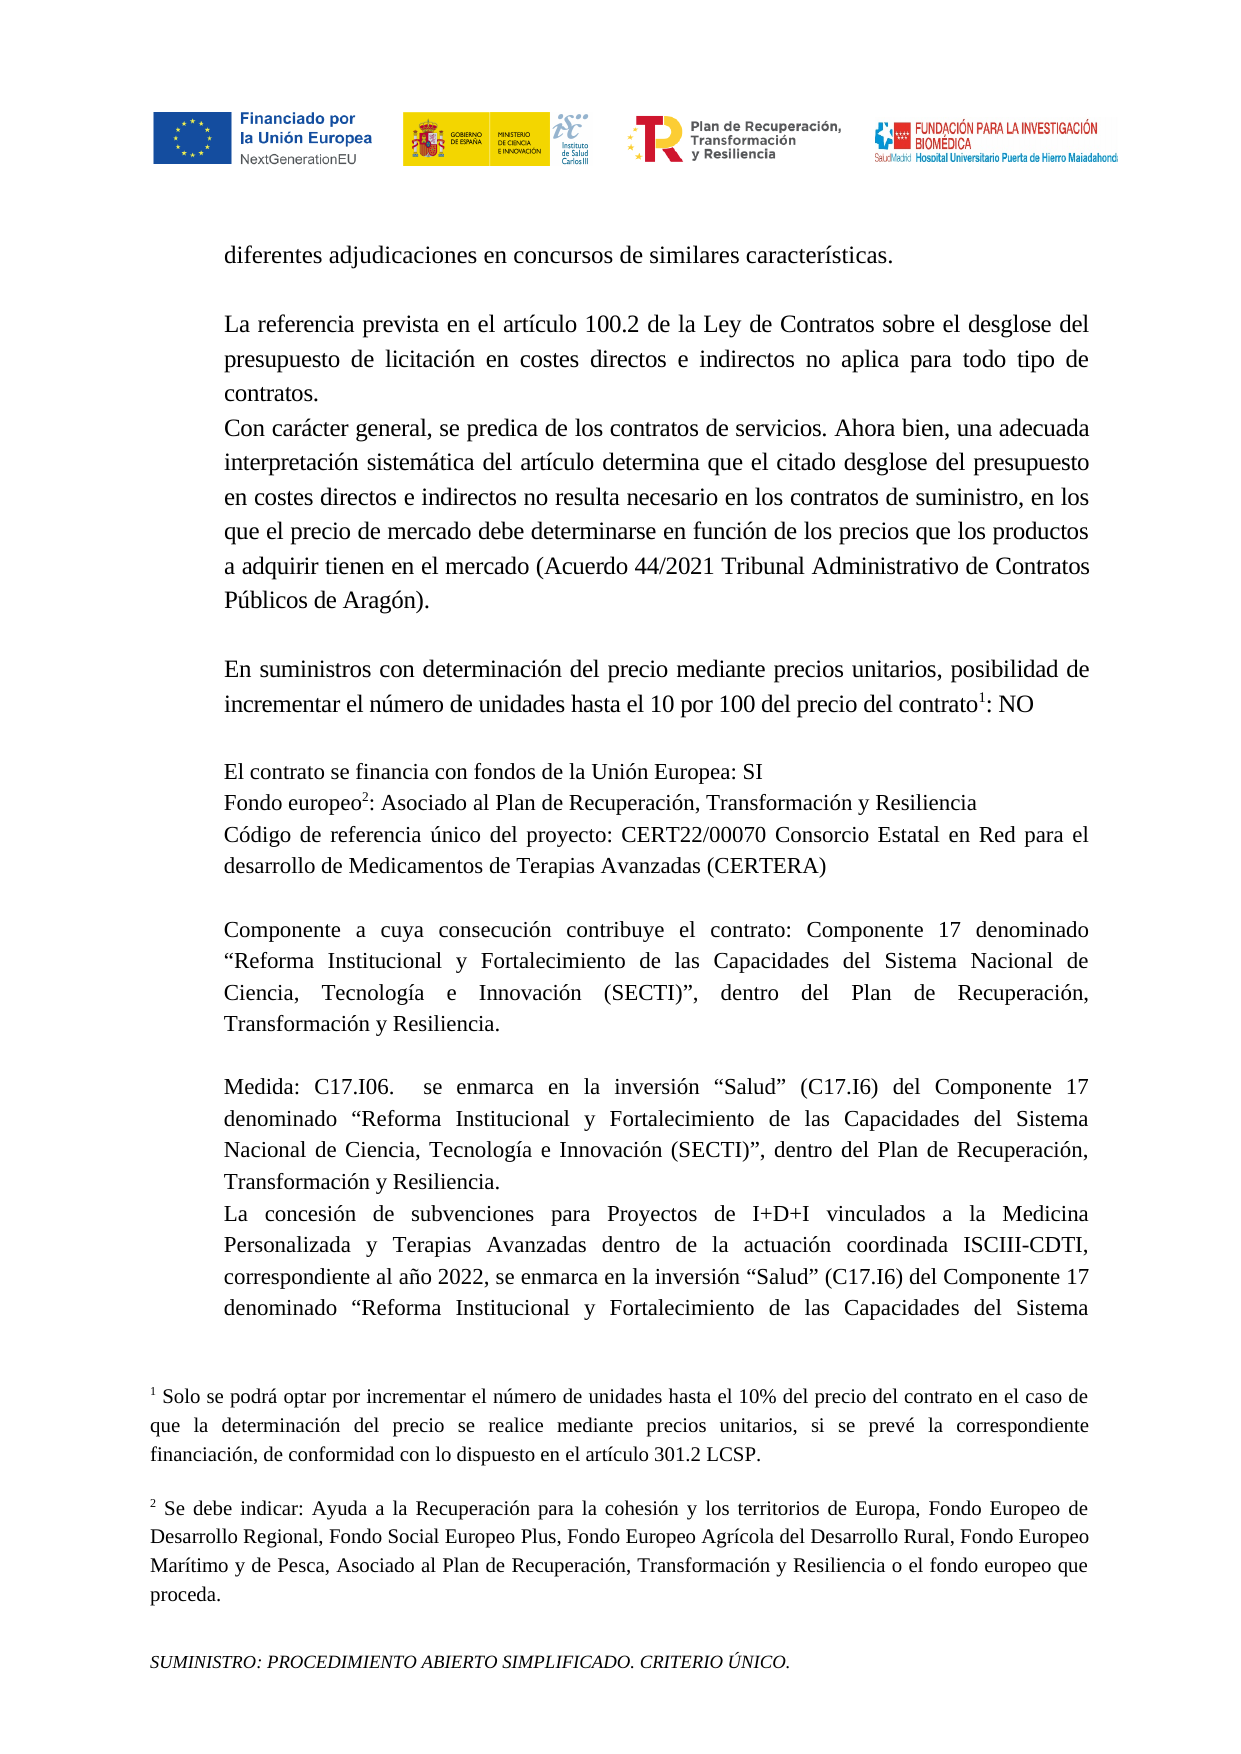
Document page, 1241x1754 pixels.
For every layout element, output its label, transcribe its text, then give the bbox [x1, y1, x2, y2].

picture [626, 109, 843, 166]
text La referencia prevista en el artículo 100.2 de la Ley de Contratos sobre el desglose del presupuesto de licitación en costes directos e indirectos no aplica para todo tipo de contratos. [224, 309, 1090, 407]
text Medida: C17.I06. se enmarca en la inversión “Salud” (C17.I6) del Componente 17 denominado “Reforma Institucional y Fortalecimiento de las Capacidades del Sistema Nacional de Ciencia, Tecnología e Innovación (SECTI)”, dentro del Plan de Recuperación, Transformación y Resiliencia. [224, 1073, 1090, 1194]
text Con carácter general, se predica de los contratos de servicios. Ahora bien, una adecuada interpretación sistemática del artículo determina que el citado desglose del presupuesto en costes directos e indirectos no resulta necesario en los contratos de suministro, en los que el precio de mercado debe determinarse en función de los precios que los productos a adquirir tienen en el mercado (Acuerdo 44/2021 Tribunal Administrativo de Contratos Públicos de Aragón). [224, 413, 1090, 614]
text Código de referencia único del proyecto: CERT22/00070 Consorcio Estatal en Red para el desarrollo de Medicamentos de Terapias Avanzadas (CERTERA) [224, 821, 1090, 879]
text El contrato se financia con fondos de la Unión Europea: SI [150, 758, 1090, 784]
picture [873, 117, 1118, 162]
text En suministros con determinación del precio mediante precios unitarios, posibilidad de incrementar el número de unidades hasta el 10 por 100 del precio del contrato: NO [224, 654, 1090, 718]
text Componente a cuya consecución contribuye el contrato: Componente 17 denominado “Reforma Institucional y Fortalecimiento de las Capacidades del Sistema Nacional de Ciencia, Tecnología e Innovación (SECTI)”, dentro del Plan de Recuperación, Transformación y Resiliencia. [224, 916, 1090, 1037]
picture [150, 109, 374, 166]
picture [403, 112, 593, 166]
text Fondo europeo: Asociado al Plan de Recuperación, Transformación y Resiliencia [224, 789, 1090, 816]
